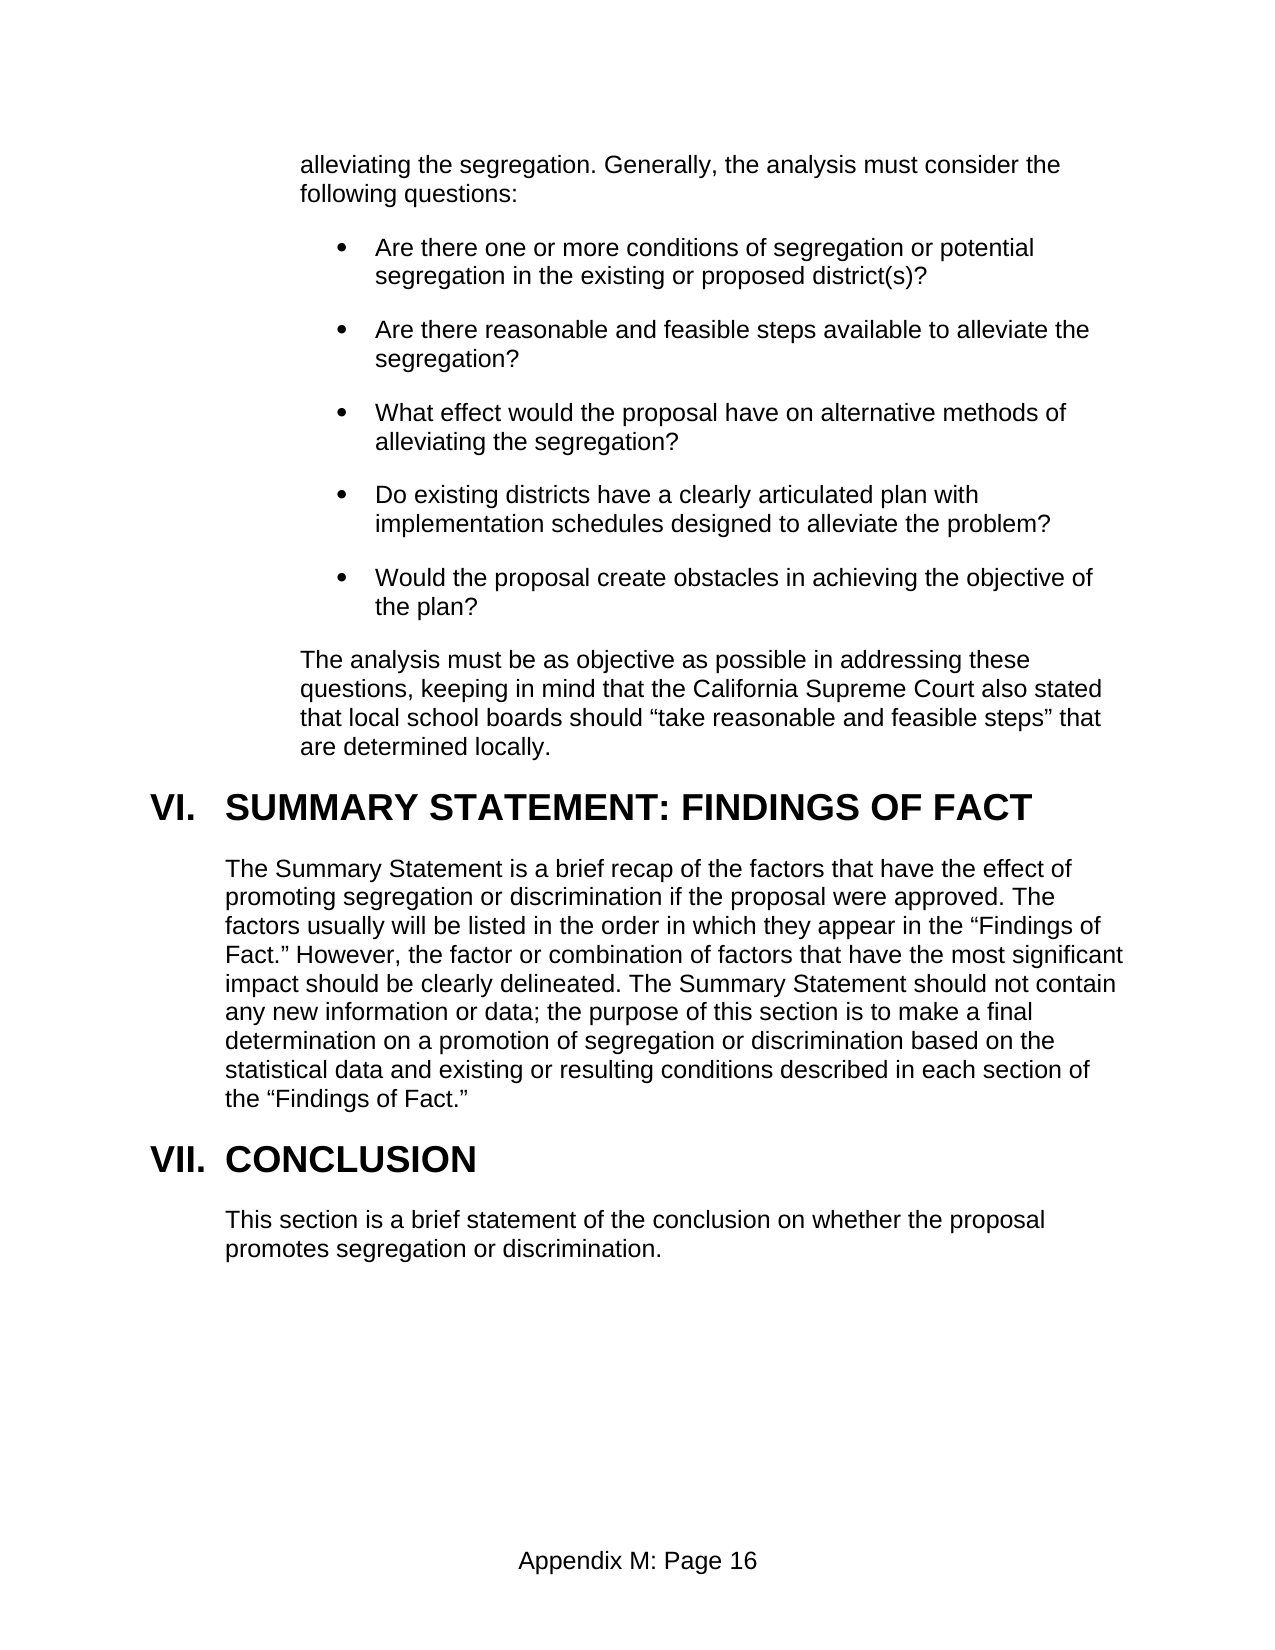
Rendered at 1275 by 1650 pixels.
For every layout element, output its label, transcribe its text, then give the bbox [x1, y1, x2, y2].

subtitle VII. CONCLUSION [150, 1137, 1125, 1181]
list Are there one or more conditions of segregation or potential segregation in the existing or proposed district(s)? [337, 232, 1125, 290]
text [300, 150, 1125, 207]
text The Summary Statement is a brief recap of the factors that have the effect of promoting segregation or discrimination if the proposal were approved. The factors usually will be listed in the order in which they appear in the “Findings of Fact.” However, the factor or combination of factors that have the most significant impact should be clearly delineated. The Summary Statement should not contain any new information or data; the purpose of this section is to make a final determination on a promotion of segregation or discrimination based on the statistical data and existing or resulting conditions described in each section of the “Findings of Fact.” [225, 854, 1125, 1112]
text The analysis must be as objective as possible in addressing these questions, keeping in mind that the California Supreme Court also stated that local school boards should “take reasonable and feasible steps” that are determined locally. [300, 646, 1125, 761]
list What effect would the proposal have on alternative methods of alleviating the segregation? [337, 398, 1125, 455]
text This section is a brief statement of the conclusion on whether the proposal promotes segregation or discrimination. [225, 1206, 1125, 1263]
list Do existing districts have a clearly articulated plan with implementation schedules designed to alleviate the problem? [337, 480, 1125, 538]
subtitle VI. SUMMARY STATEMENT: FINDINGS OF FACT [150, 786, 1125, 829]
list Would the proposal create obstacles in achieving the objective of the plan? [337, 563, 1125, 621]
list Are there reasonable and feasible steps available to alleviate the segregation? [337, 315, 1125, 373]
